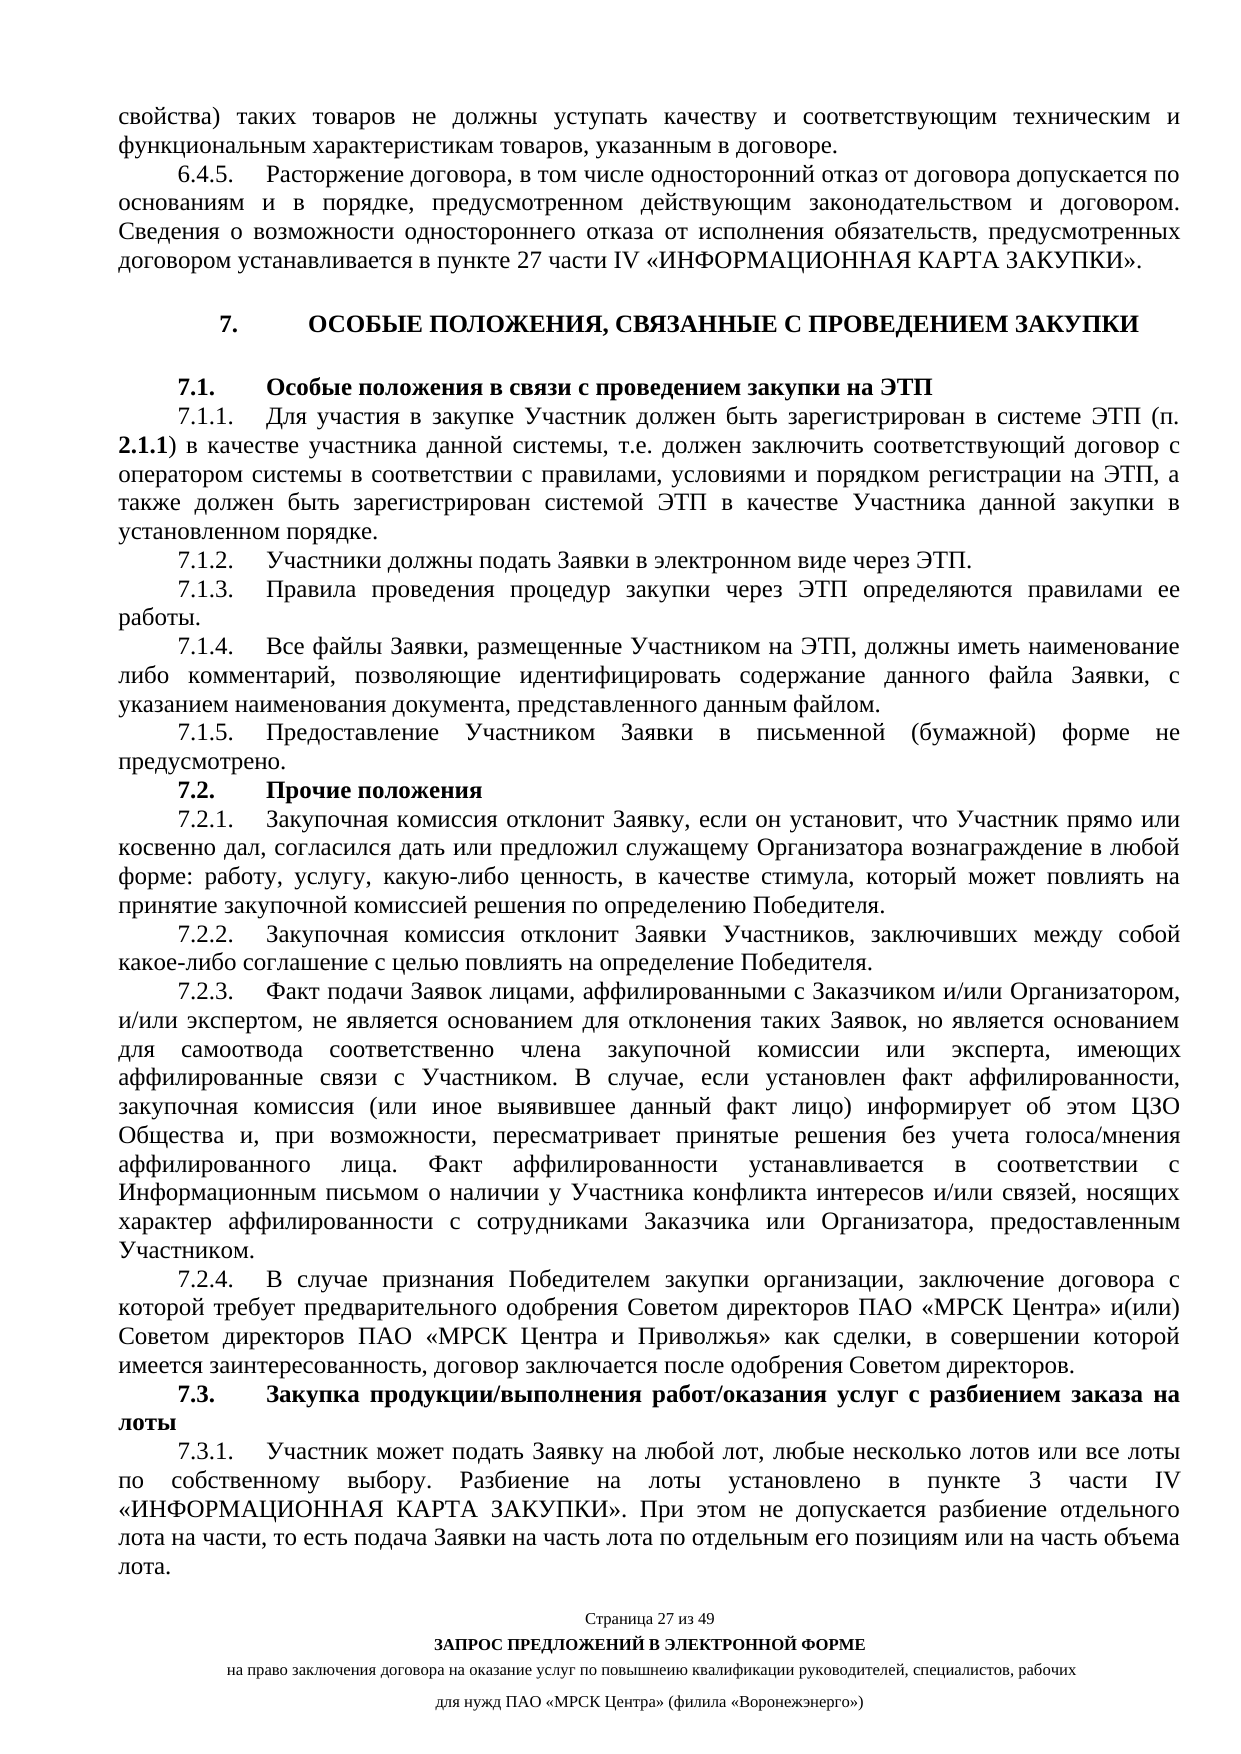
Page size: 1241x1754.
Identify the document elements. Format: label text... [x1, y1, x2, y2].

subtitle Участник может подать Заявку на любой лот, любые несколько лотов или все лоты по собственному выбору. Разбиение на лоты установлено в пункте 3 части IV «ИНФОРМАЦИОННАЯ КАРТА ЗАКУПКИ». При этом не допускается разбиение отдельного лота на части, то есть подача Заявки на часть лота по отдельным его позициям или на часть объема лота. [118, 1436, 1181, 1580]
subtitle Закупка продукции/выполнения работ/оказания услуг с разбиением заказа на лоты [118, 1379, 1181, 1436]
subtitle Предоставление Участником Заявки в письменной (бумажной) форме не предусмотрено. [118, 717, 1181, 775]
subtitle ОСОБЫЕ ПОЛОЖЕНИЯ, СВЯЗАННЫЕ С ПРОВЕДЕНИЕМ ЗАКУПКИ [118, 309, 1181, 337]
subtitle Для участия в закупке Участник должен быть зарегистрирован в системе ЭТП (п. 2.1.1) в качестве участника данной системы, т.е. должен заключить соответствующий договор с оператором системы в соответствии с правилами, условиями и порядком регистрации на ЭТП, а также должен быть зарегистрирован системой ЭТП в качестве Участника данной закупки в установленном порядке. [118, 401, 1181, 545]
subtitle Факт подачи Заявок лицами, аффилированными с Заказчиком и/или Организатором, и/или экспертом, не является основанием для отклонения таких Заявок, но является основанием для самоотвода соответственно члена закупочной комиссии или эксперта, имеющих аффилированные связи с Участником. В случае, если установлен факт аффилированности, закупочная комиссия (или иное выявившее данный факт лицо) информирует об этом ЦЗО Общества и, при возможности, пересматривает принятые решения без учета голоса/мнения аффилированного лица. Факт аффилированности устанавливается в соответствии с Информационным письмом о наличии у Участника конфликта интересов и/или связей, носящих характер аффилированности с сотрудниками Заказчика или Организатора, предоставленным Участником. [118, 976, 1181, 1264]
subtitle В случае признания Победителем закупки организации, заключение договора с которой требует предварительного одобрения Советом директоров ПАО «МРСК Центра» и(или) Советом директоров ПАО «МРСК Центра и Приволжья» как сделки, в совершении которой имеется заинтересованность, договор заключается после одобрения Советом директоров. [118, 1264, 1181, 1379]
subtitle Все файлы Заявки, размещенные Участником на ЭТП, должны иметь наименование либо комментарий, позволяющие идентифицировать содержание данного файла Заявки, с указанием наименования документа, представленного данным файлом. [118, 631, 1181, 717]
subtitle Прочие положения [118, 775, 1181, 804]
subtitle Расторжение договора, в том числе односторонний отказ от договора допускается по основаниям и в порядке, предусмотренном действующим законодательством и договором. Сведения о возможности одностороннего отказа от исполнения обязательств, предусмотренных договором устанавливается в пункте 27 части IV «ИНФОРМАЦИОННАЯ КАРТА ЗАКУПКИ». [118, 159, 1181, 274]
subtitle Закупочная комиссия отклонит Заявку, если он установит, что Участник прямо или косвенно дал, согласился дать или предложил служащему Организатора вознаграждение в любой форме: работу, услугу, какую-либо ценность, в качестве стимула, который может повлиять на принятие закупочной комиссией решения по определению Победителя. [118, 804, 1181, 919]
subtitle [118, 101, 1181, 159]
subtitle Правила проведения процедур закупки через ЭТП определяются правилами ее работы. [118, 574, 1181, 631]
subtitle Особые положения в связи с проведением закупки на ЭТП [118, 372, 1181, 401]
subtitle Участники должны подать Заявки в электронном виде через ЭТП. [118, 545, 1181, 574]
subtitle Закупочная комиссия отклонит Заявки Участников, заключивших между собой какое-либо соглашение с целью повлиять на определение Победителя. [118, 919, 1181, 976]
